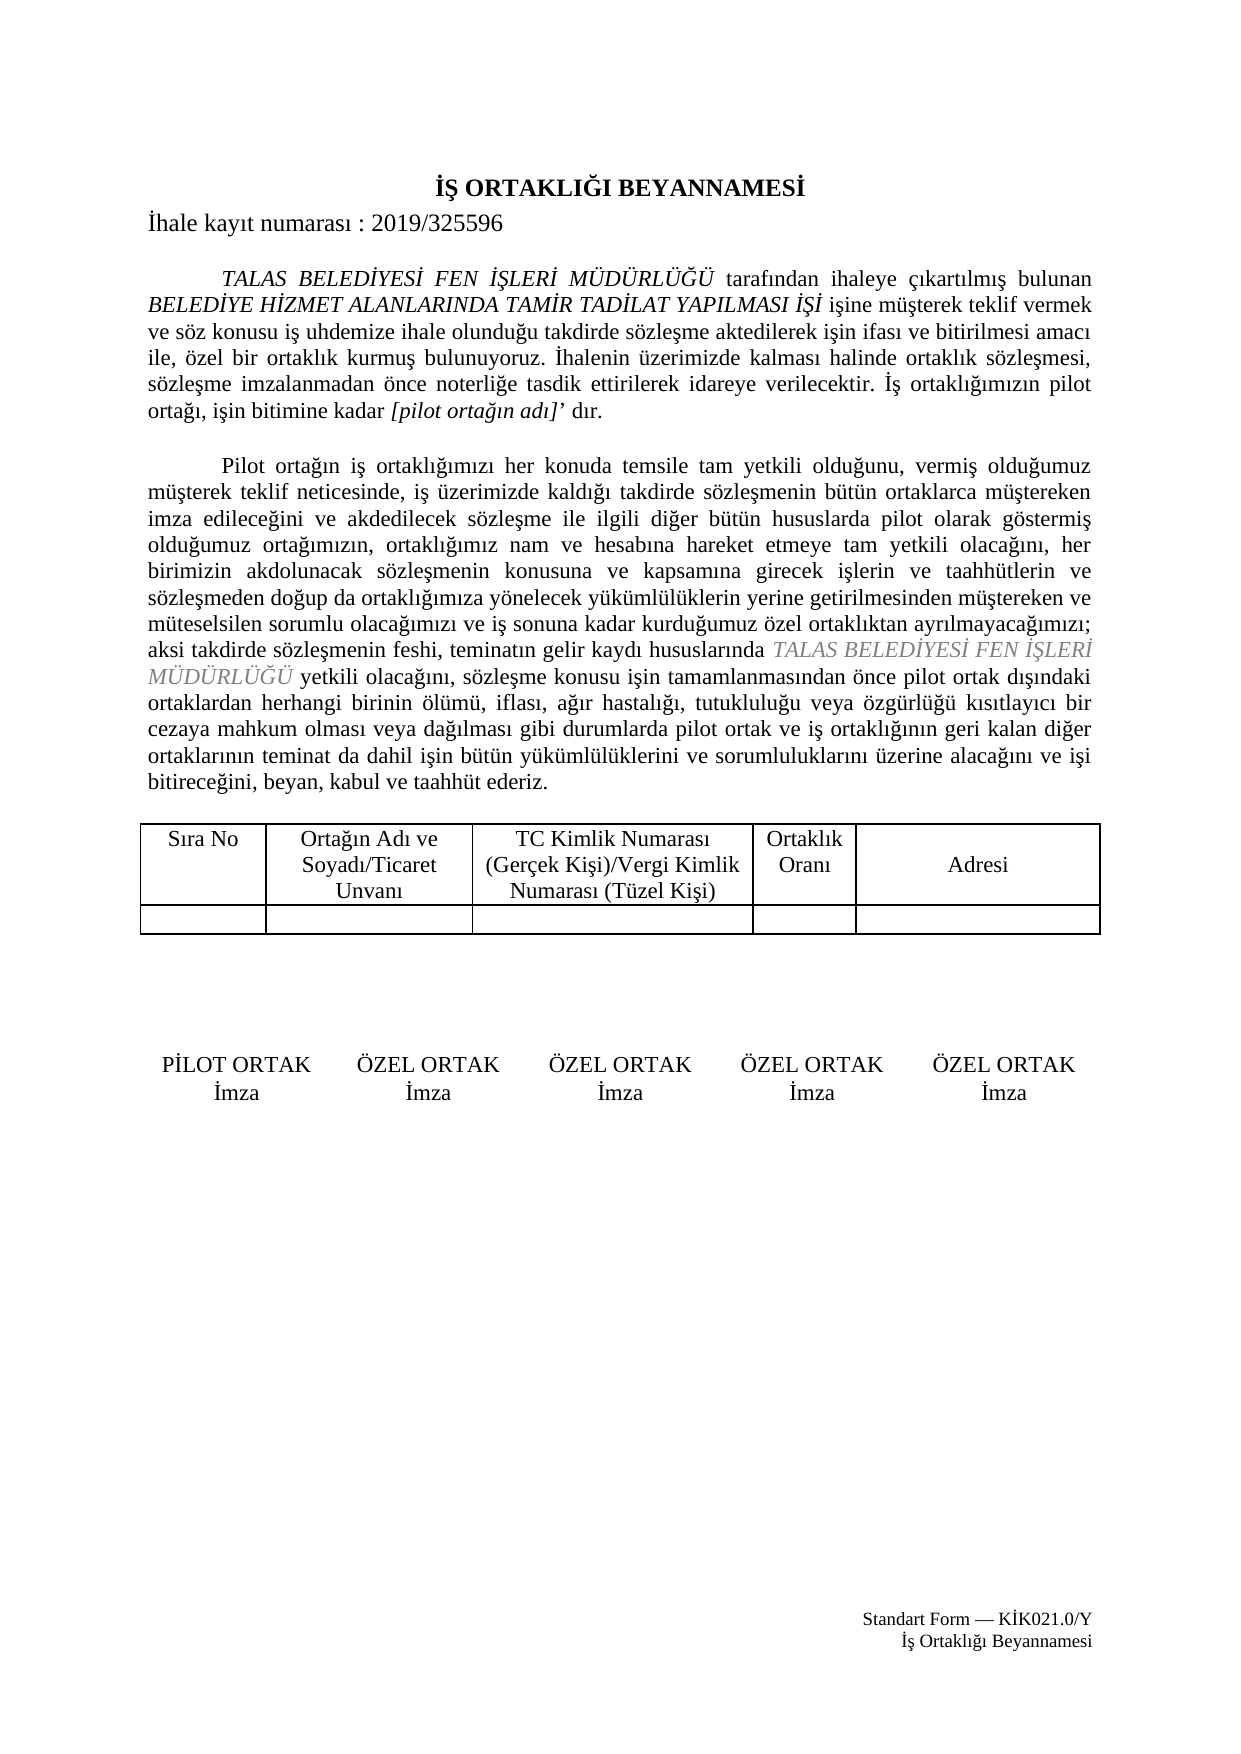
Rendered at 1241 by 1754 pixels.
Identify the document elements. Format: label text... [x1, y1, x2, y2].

text İhale kayıt numarası : 2019/325596 [148, 208, 1093, 236]
table_cell [754, 906, 855, 933]
table_cell İmza [333, 1079, 523, 1105]
table_cell İmza [141, 1079, 332, 1105]
table_cell [473, 906, 605, 933]
table_header Adresi [857, 825, 1099, 904]
table_header TC Kimlik Numarası (Gerçek Kişi)/Vergi Kimlik Numarası (Tüzel Kişi) [473, 825, 752, 904]
text TALAS BELEDİYESİ FEN İŞLERİ MÜDÜRLÜĞÜ tarafından ihaleye çıkartılmış bulunan BELEDİYE HİZMET ALANLARINDA TAMİR TADİLAT YAPILMASI İŞİ işine müşterek teklif vermek ve söz konusu iş uhdemize ihale olunduğu takdirde sözleşme aktedilerek işin ifası ve bitirilmesi amacı ile, özel bir ortaklık kurmuş bulunuyoruz. İhalenin üzerimizde kalması halinde ortaklık sözleşmesi, sözleşme imzalanmadan önce noterliğe tasdik ettirilerek idareye verilecektir. İş ortaklığımızın pilot ortağı, işin bitimine kadar [pilot ortağın adı]’ dır. [148, 265, 1093, 423]
subtitle İŞ ORTAKLIĞI BEYANNAMESİ [148, 173, 1093, 201]
table_header Ortağın Adı ve Soyadı/Ticaret Unvanı [267, 825, 472, 904]
table_header ÖZEL ORTAK [909, 1051, 1099, 1077]
table_header PİLOT ORTAK [141, 1051, 332, 1077]
table_cell İmza [717, 1079, 907, 1105]
table_cell [141, 906, 265, 933]
table_cell [267, 906, 472, 933]
table_cell İmza [909, 1079, 1099, 1105]
table_header ÖZEL ORTAK [717, 1051, 907, 1077]
table_header ÖZEL ORTAK [333, 1051, 523, 1077]
table_header Sıra No [141, 825, 265, 904]
table_header ÖZEL ORTAK [525, 1051, 715, 1077]
table_cell [605, 906, 752, 933]
text Pilot ortağın iş ortaklığımızı her konuda temsile tam yetkili olduğunu, vermiş olduğumuz müşterek teklif neticesinde, iş üzerimizde kaldığı takdirde sözleşmenin bütün ortaklarca müştereken imza edileceğini ve akdedilecek sözleşme ile ilgili diğer bütün hususlarda pilot olarak göstermiş olduğumuz ortağımızın, ortaklığımız nam ve hesabına hareket etmeye tam yetkili olacağını, her birimizin akdolunacak sözleşmenin konusuna ve kapsamına girecek işlerin ve taahhütlerin ve sözleşmeden doğup da ortaklığımıza yönelecek yükümlülüklerin yerine getirilmesinden müştereken ve müteselsilen sorumlu olacağımızı ve iş sonuna kadar kurduğumuz özel ortaklıktan ayrılmayacağımızı; aksi takdirde sözleşmenin feshi, teminatın gelir kaydı hususlarında TALAS BELEDİYESİ FEN İŞLERİ MÜDÜRLÜĞÜ yetkili olacağını, sözleşme konusu işin tamamlanmasından önce pilot ortak dışındaki ortaklardan herhangi birinin ölümü, iflası, ağır hastalığı, tutukluluğu veya özgürlüğü kısıtlayıcı bir cezaya mahkum olması veya dağılması gibi durumlarda pilot ortak ve iş ortaklığının geri kalan diğer ortaklarının teminat da dahil işin bütün yükümlülüklerini ve sorumluluklarını üzerine alacağını ve işi bitireceğini, beyan, kabul ve taahhüt ederiz. [148, 452, 1093, 794]
table_header Ortaklık Oranı [754, 825, 855, 904]
table_cell [857, 906, 1099, 933]
table_cell İmza [525, 1079, 715, 1105]
